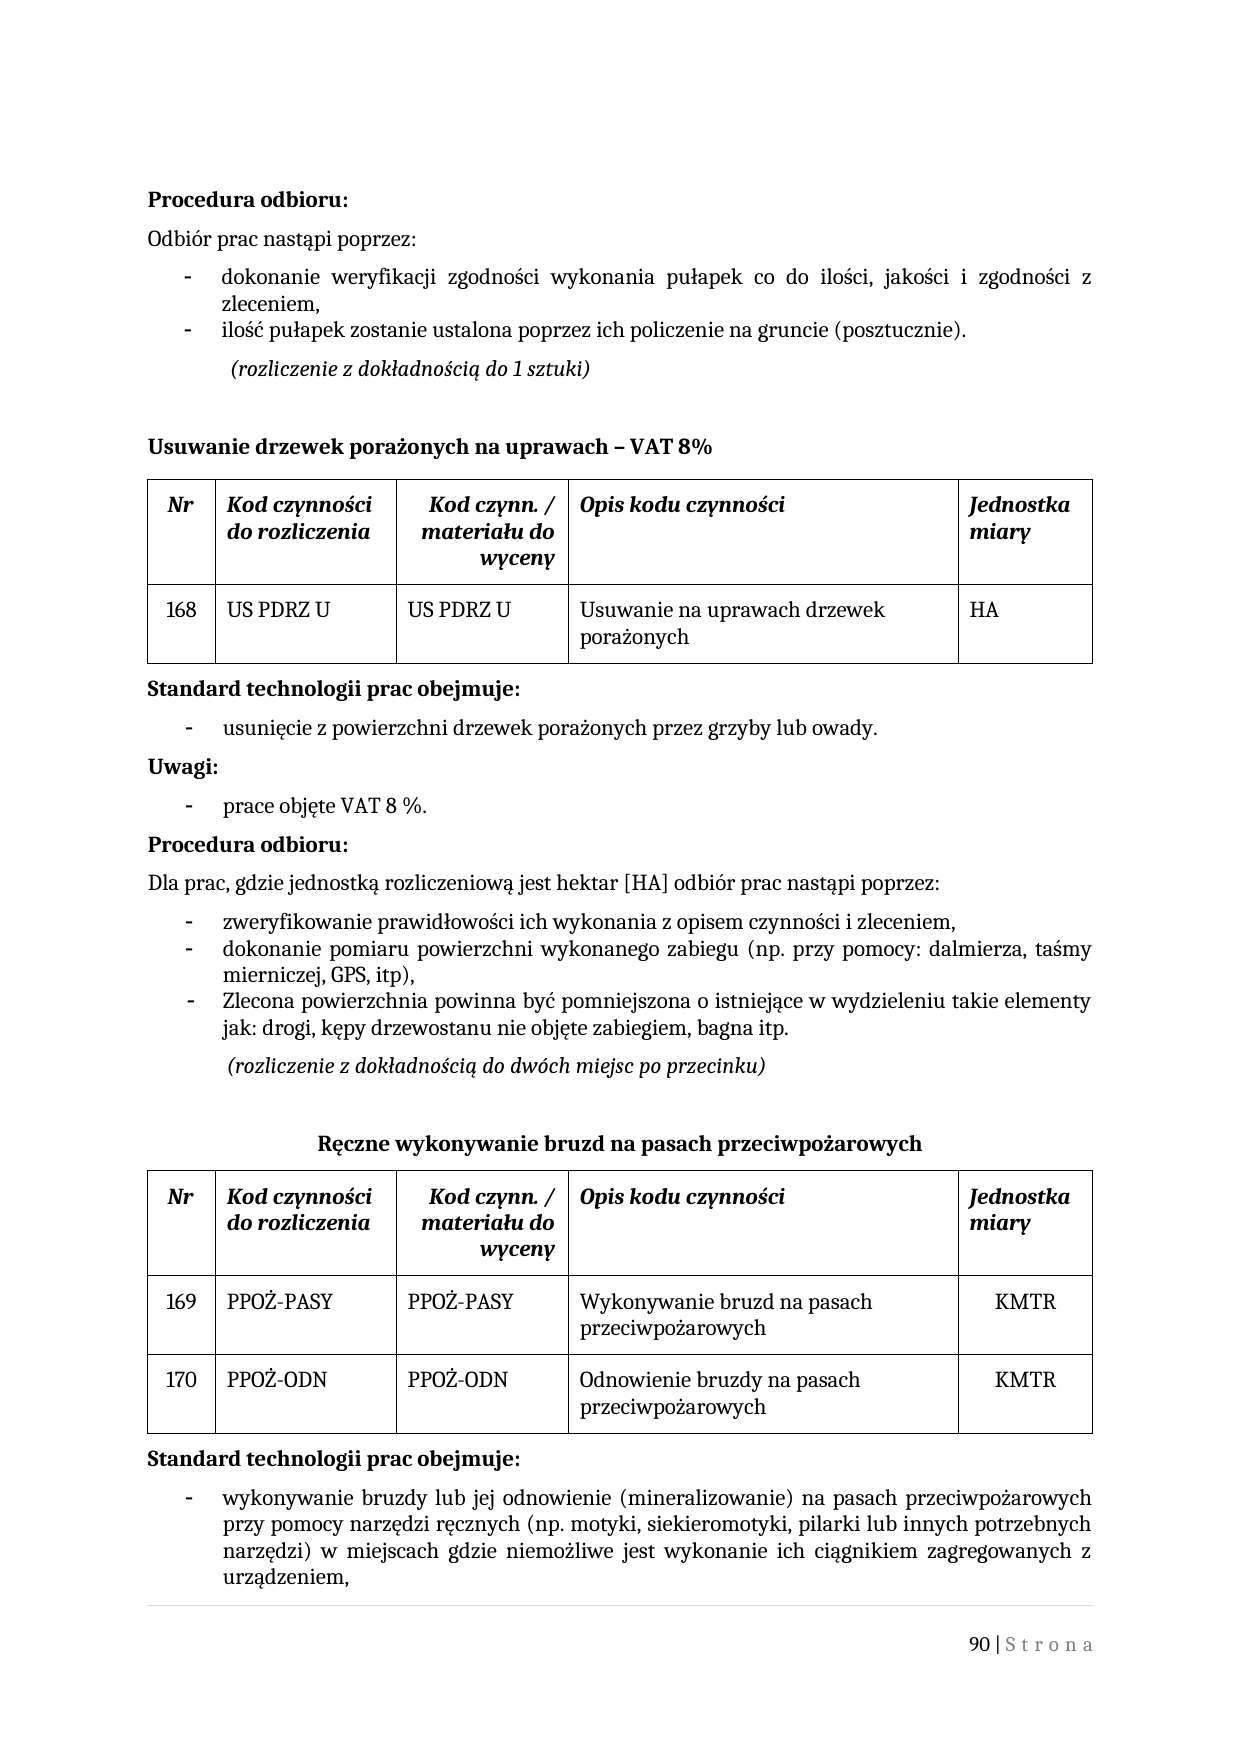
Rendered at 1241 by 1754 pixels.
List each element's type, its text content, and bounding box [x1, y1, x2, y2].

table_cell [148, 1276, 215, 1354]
text Ręczne wykonywanie bruzd na pasach przeciwpożarowych [148, 1131, 1093, 1157]
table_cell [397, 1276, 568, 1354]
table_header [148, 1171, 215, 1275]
text (rozliczenie z dokładnością do dwóch miejsc po przecinku) [148, 1053, 1093, 1080]
text Uwagi: [148, 754, 1093, 780]
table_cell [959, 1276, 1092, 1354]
list dokonanie pomiaru powierzchni wykonanego zabiegu (np. przy pomocy: dalmierza, taśmy mierniczej, GPS, itp), [185, 935, 1093, 988]
list usunięcie z powierzchni drzewek porażonych przez grzyby lub owady. [185, 715, 1093, 741]
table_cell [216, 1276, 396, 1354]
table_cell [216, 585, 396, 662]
list ilość pułapek zostanie ustalona poprzez ich policzenie na gruncie (posztucznie). [184, 317, 1093, 343]
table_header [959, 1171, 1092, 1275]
text Usuwanie drzewek porażonych na uprawach – VAT 8% [148, 433, 1093, 460]
text Standard technologii prac obejmuje: [148, 1446, 1093, 1472]
text (rozliczenie z dokładnością do 1 sztuki) [156, 356, 1093, 382]
text Standard technologii prac obejmuje: [148, 676, 1093, 702]
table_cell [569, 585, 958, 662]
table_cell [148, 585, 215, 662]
text Odbiór prac nastąpi poprzez: [148, 225, 1093, 252]
list dokonanie weryfikacji zgodności wykonania pułapek co do ilości, jakości i zgodności z zleceniem, [184, 264, 1093, 317]
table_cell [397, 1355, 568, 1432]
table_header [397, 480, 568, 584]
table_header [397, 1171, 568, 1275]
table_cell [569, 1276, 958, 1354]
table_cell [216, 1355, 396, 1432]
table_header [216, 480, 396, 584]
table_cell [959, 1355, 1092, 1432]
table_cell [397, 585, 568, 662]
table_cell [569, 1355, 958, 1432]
text Procedura odbioru: [148, 186, 1093, 213]
text Dla prac, gdzie jednostką rozliczeniową jest hektar [HA] odbiór prac nastąpi poprzez: [148, 870, 1093, 897]
text Procedura odbioru: [148, 831, 1093, 858]
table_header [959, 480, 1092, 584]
list zweryfikowanie prawidłowości ich wykonania z opisem czynności i zleceniem, [185, 909, 1093, 935]
list Zlecona powierzchnia powinna być pomniejszona o istniejące w wydzieleniu takie elementy jak: drogi, kępy drzewostanu nie objęte zabiegiem, bagna itp. [185, 988, 1093, 1041]
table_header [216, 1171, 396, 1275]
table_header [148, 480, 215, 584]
list prace objęte VAT 8 %. [185, 792, 1093, 819]
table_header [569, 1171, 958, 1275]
list wykonywanie bruzdy lub jej odnowienie (mineralizowanie) na pasach przeciwpożarowych przy pomocy narzędzi ręcznych (np. motyki, siekieromotyki, pilarki lub innych potrzebnych narzędzi) w miejscach gdzie niemożliwe jest wykonanie ich ciągnikiem zagregowanych z urządzeniem, [185, 1485, 1093, 1590]
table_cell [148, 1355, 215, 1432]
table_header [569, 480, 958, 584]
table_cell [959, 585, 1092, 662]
